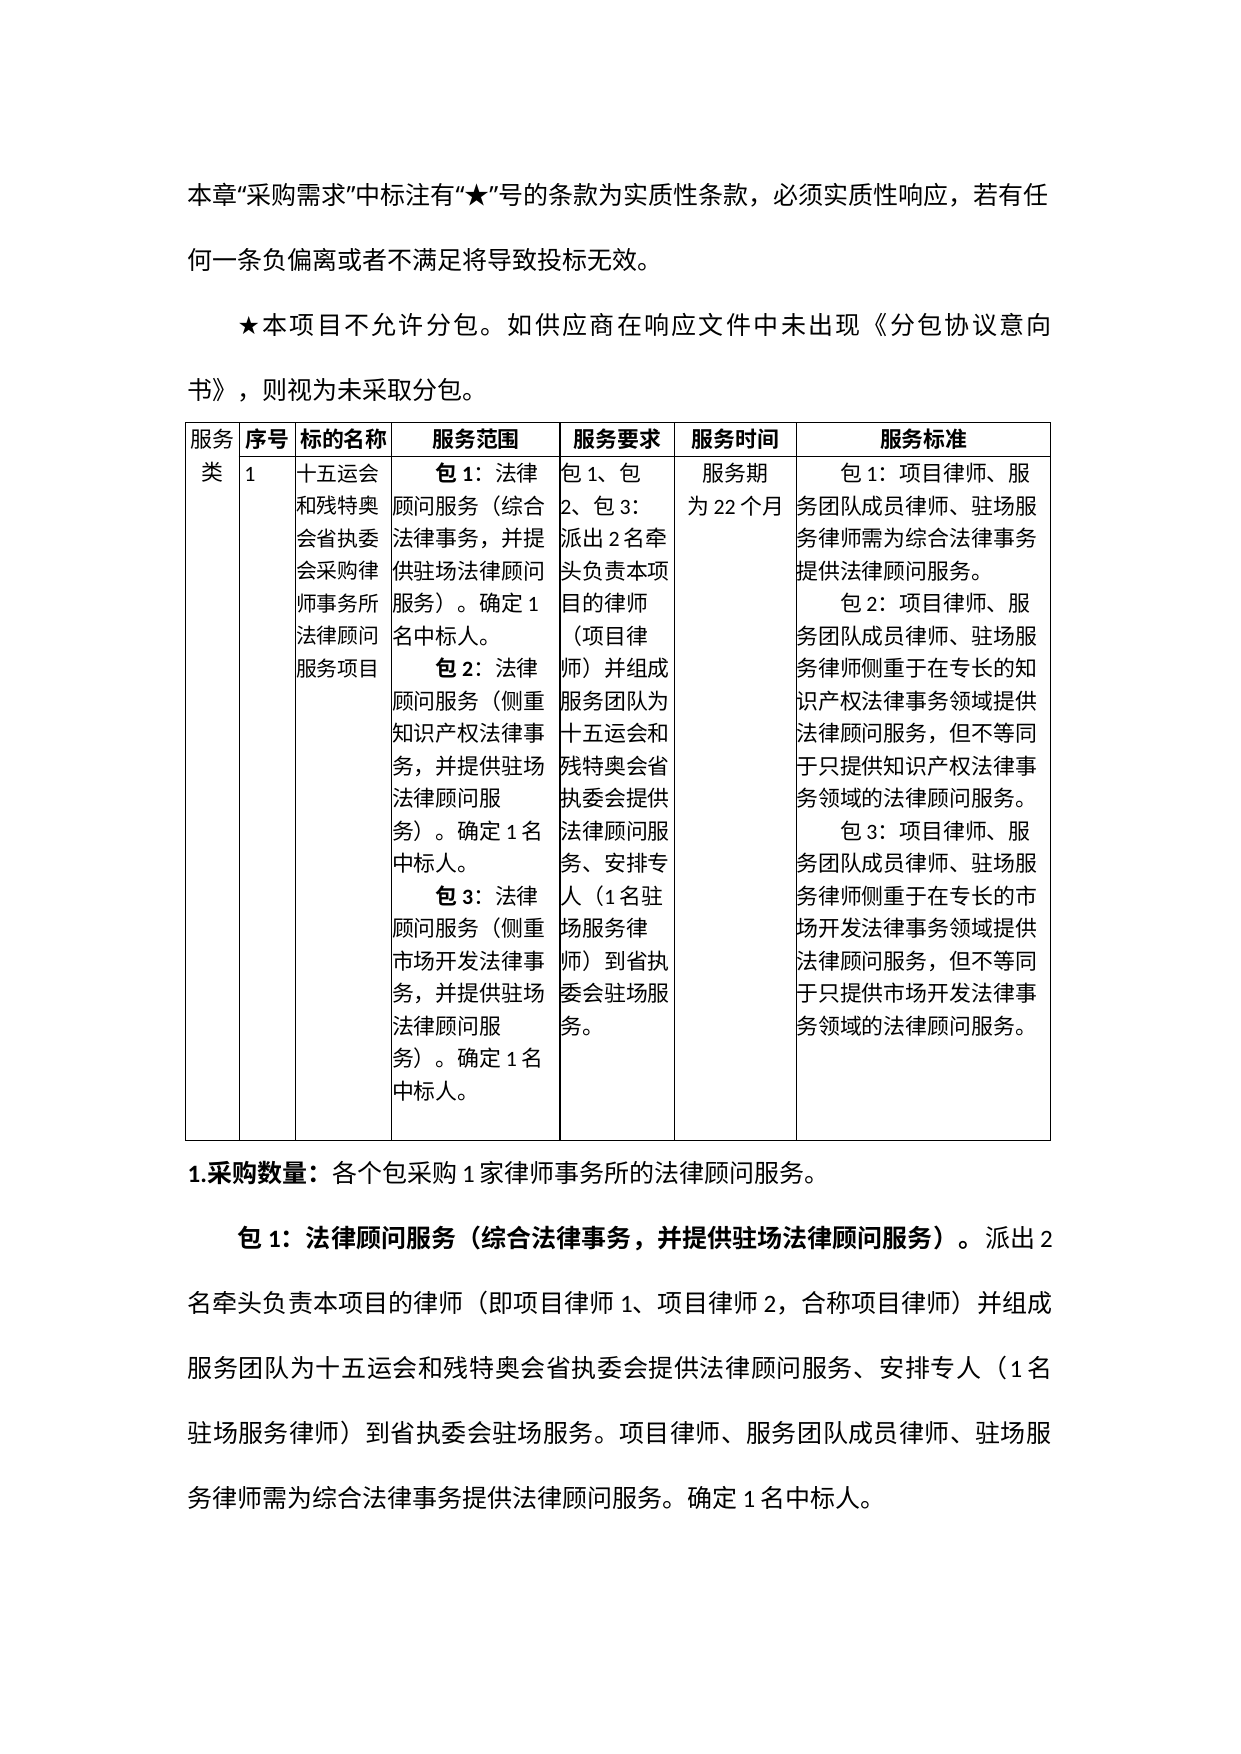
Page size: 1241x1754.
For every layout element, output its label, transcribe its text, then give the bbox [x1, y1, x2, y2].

table_cell 包1：法律顾问服务（综合法律事务，并提供驻场法律顾问服务）。确定1名中标人。 包2：法律顾问服务（侧重知识产权法律事务，并提供驻场法律顾问服务）。确定1名中标人。 包3：法律顾问服务（侧重市场开发法律事务，并提供驻场法律顾问服务）。确定1名中标人。 [392, 457, 559, 1139]
text 1.采购数量：各个包采购1家律师事务所的法律顾问服务。 [187, 1141, 1053, 1206]
table_cell 1 [240, 457, 295, 1139]
table_header 服务范围 [392, 423, 559, 456]
table_header 服务类 [186, 423, 239, 1139]
table_header 服务标准 [797, 423, 1050, 456]
table_cell 十五运会和残特奥会省执委会采购律师事务所法律顾问服务项目 [296, 457, 391, 1139]
table_cell 服务期 为22个月 [675, 457, 796, 1139]
table_header 序号 [240, 423, 295, 456]
table_header 服务要求 [561, 423, 674, 456]
table_header 标的名称 [296, 423, 391, 456]
table_header 服务时间 [675, 423, 796, 456]
text 本章“采购需求”中标注有“★”号的条款为实质性条款，必须实质性响应，若有任何一条负偏离或者不满足将导致投标无效。 [187, 162, 1053, 292]
text ★本项目不允许分包。如供应商在响应文件中未出现《分包协议意向书》，则视为未采取分包。 [187, 292, 1053, 422]
table_cell 包1、包2、包3： 派出2名牵头负责本项目的律师（项目律师）并组成服务团队为十五运会和残特奥会省执委会提供法律顾问服务、安排专人（1名驻场服务律师）到省执委会驻场服务。 [561, 457, 674, 1139]
table_cell 包1：项目律师、服务团队成员律师、驻场服务律师需为综合法律事务提供法律顾问服务。 包2：项目律师、服务团队成员律师、驻场服务律师侧重于在专长的知识产权法律事务领域提供法律顾问服务，但不等同于只提供知识产权法律事务领域的法律顾问服务。 包3：项目律师、服务团队成员律师、驻场服务律师侧重于在专长的市场开发法律事务领域提供法律顾问服务，但不等同于只提供市场开发法律事务领域的法律顾问服务。 [797, 457, 1050, 1139]
text 包1：法律顾问服务（综合法律事务，并提供驻场法律顾问服务）。派出2名牵头负责本项目的律师（即项目律师1、项目律师2，合称项目律师）并组成服务团队为十五运会和残特奥会省执委会提供法律顾问服务、安排专人（1名驻场服务律师）到省执委会驻场服务。项目律师、服务团队成员律师、驻场服务律师需为综合法律事务提供法律顾问服务。确定1名中标人。 [187, 1206, 1053, 1531]
